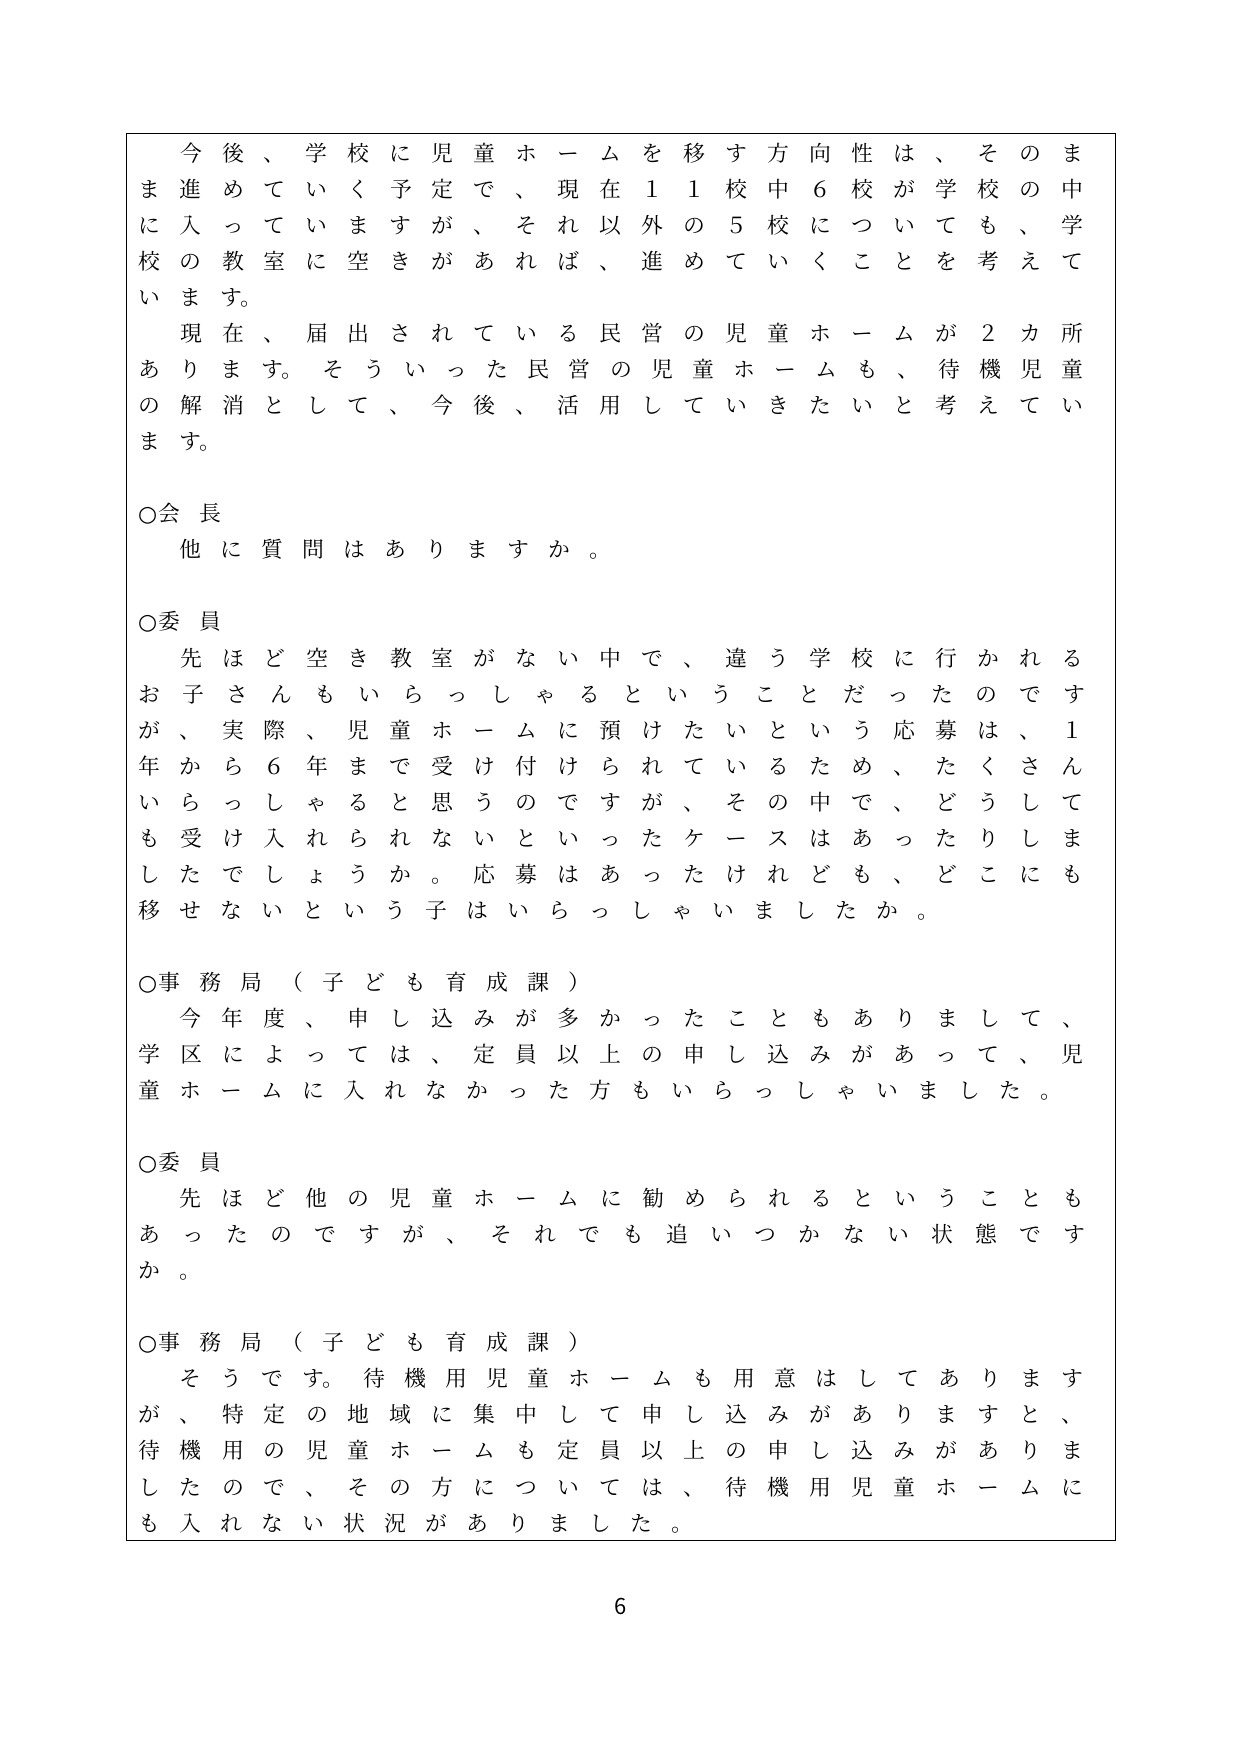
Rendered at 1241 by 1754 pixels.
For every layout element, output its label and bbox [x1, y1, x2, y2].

table_cell [127, 134, 1115, 1539]
